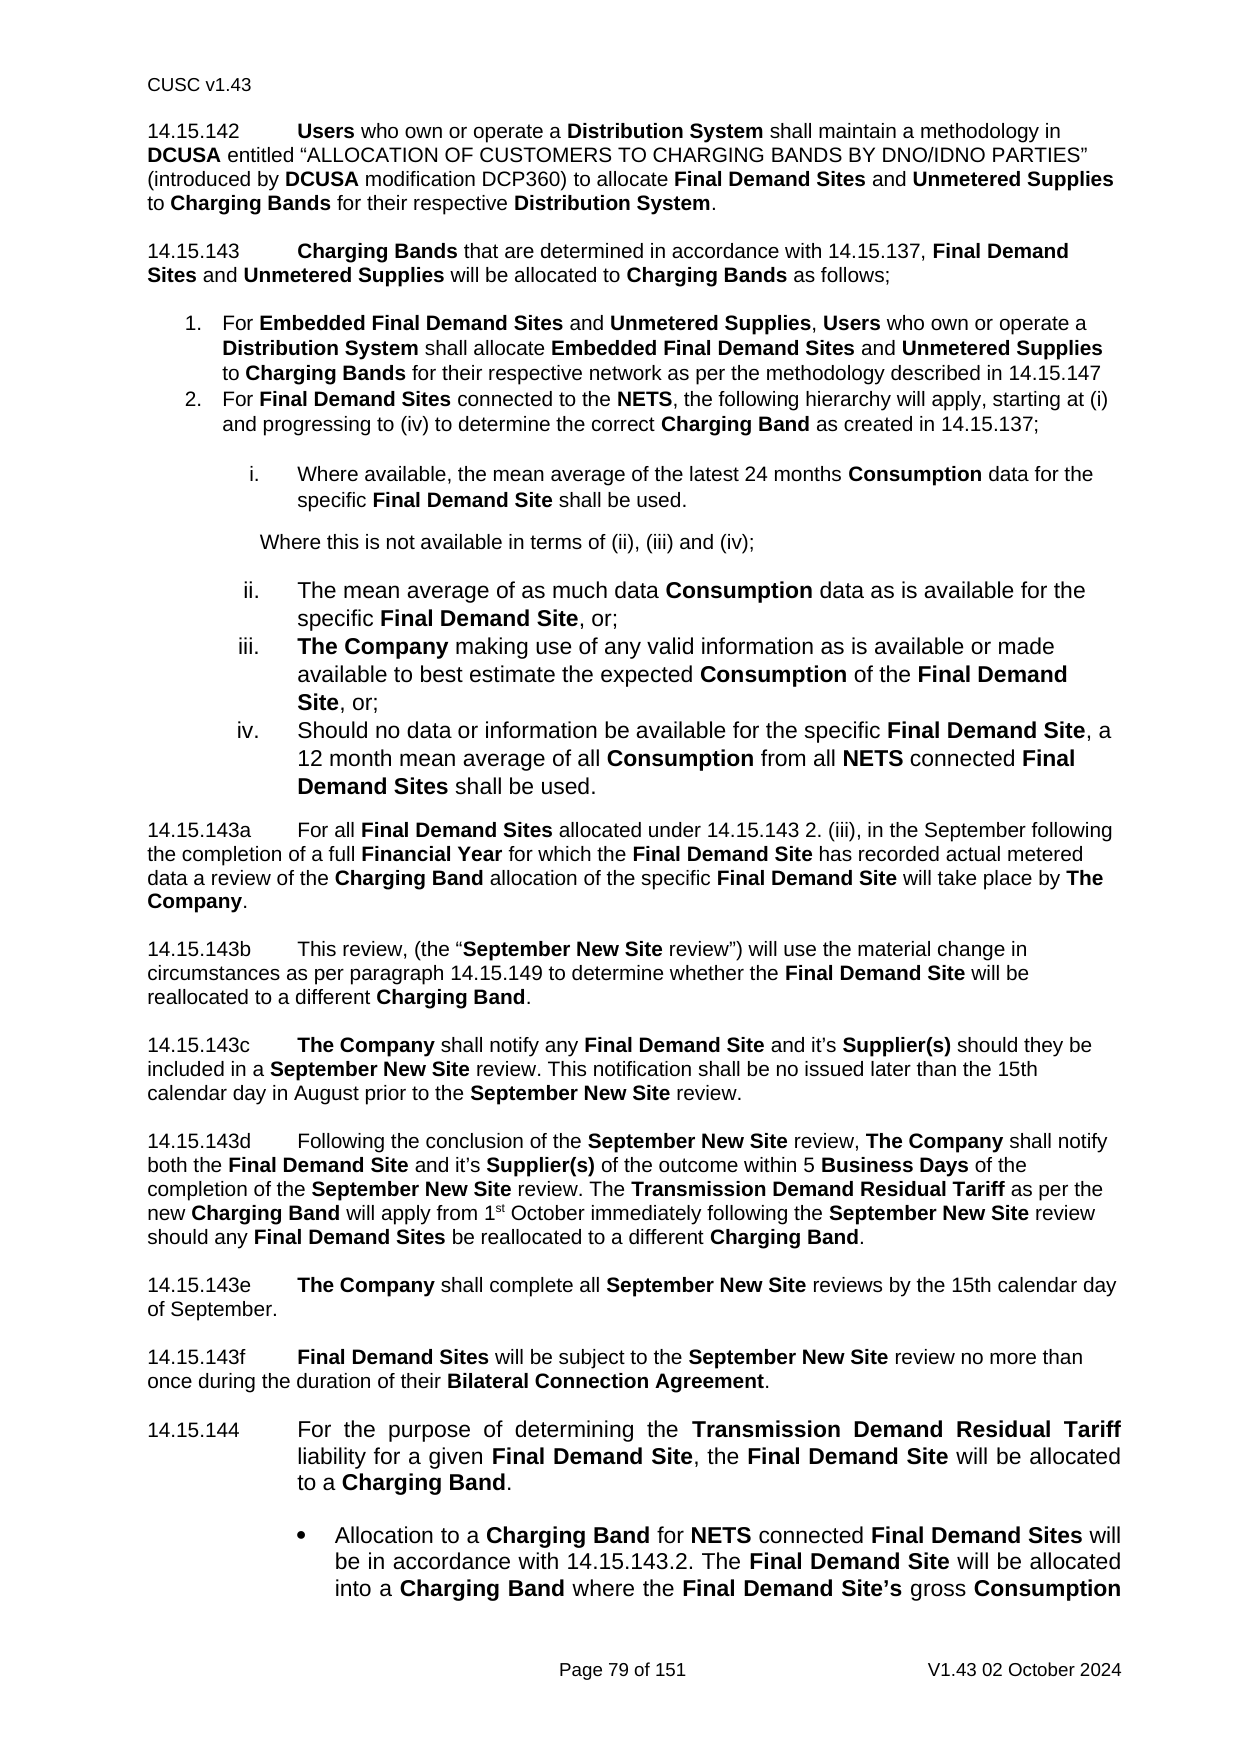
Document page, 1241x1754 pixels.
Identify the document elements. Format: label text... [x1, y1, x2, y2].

text 14.15.143a For all Final Demand Sites allocated under 14.15.143 2. (iii), in the September following the completion of a full Financial Year for which the Final Demand Site has recorded actual metered data a review of the Charging Band allocation of the specific Final Demand Site will take place by The Company. [147, 817, 1121, 913]
text 14.15.142 Users who own or operate a Distribution System shall maintain a methodology in DCUSA entitled “ALLOCATION OF CUSTOMERS TO CHARGING BANDS BY DNO/IDNO PARTIES” (introduced by DCUSA modification DCP360) to allocate Final Demand Sites and Unmetered Supplies to Charging Bands for their respective Distribution System. [147, 119, 1121, 214]
list The mean average of as much data Consumption data as is available for the specific Final Demand Site, or; [259, 577, 1121, 632]
list For Embedded Final Demand Sites and Unmetered Supplies, Users who own or operate a Distribution System shall allocate Embedded Final Demand Sites and Unmetered Supplies to Charging Bands for their respective network as per the methodology described in 14.15.147 [184, 310, 1121, 385]
text 14.15.143d Following the conclusion of the September New Site review, The Company shall notify both the Final Demand Site and it’s Supplier(s) of the outcome within 5 Business Days of the completion of the September New Site review. The Transmission Demand Residual Tariff as per the new Charging Band will apply from 1st October immediately following the September New Site review should any Final Demand Sites be reallocated to a different Charging Band. [147, 1129, 1121, 1249]
text Where this is not available in terms of (ii), (iii) and (iv); [259, 529, 1121, 553]
list For Final Demand Sites connected to the NETS, the following hierarchy will apply, starting at (i) and progressing to (iv) to determine the correct Charging Band as created in 14.15.137; [184, 386, 1121, 436]
text 14.15.143 Charging Bands that are determined in accordance with 14.15.137, Final Demand Sites and Unmetered Supplies will be allocated to Charging Bands as follows; [147, 238, 1121, 286]
text 14.15.143c The Company shall notify any Final Demand Site and it’s Supplier(s) should they be included in a September New Site review. This notification shall be no issued later than the 15th calendar day in August prior to the September New Site review. [147, 1033, 1121, 1105]
text 14.15.143f Final Demand Sites will be subject to the September New Site review no more than once during the duration of their Bilateral Connection Agreement. [147, 1344, 1121, 1392]
text 14.15.143b This review, (the “September New Site review”) will use the material change in circumstances as per paragraph 14.15.149 to determine whether the Final Demand Site will be reallocated to a different Charging Band. [147, 937, 1121, 1009]
list The Company making use of any valid information as is available or made available to best estimate the expected Consumption of the Final Demand Site, or; [259, 633, 1121, 716]
list Should no data or information be available for the specific Final Demand Site, a 12 month mean average of all Consumption from all NETS connected Final Demand Sites shall be used. [259, 717, 1121, 799]
text 14.15.143e The Company shall complete all September New Site reviews by the 15th calendar day of September. [147, 1273, 1121, 1321]
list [297, 1522, 1121, 1601]
list Where available, the mean average of the latest 24 months Consumption data for the specific Final Demand Site shall be used. [259, 462, 1121, 512]
text 14.15.144 For the purpose of determining the Transmission Demand Residual Tariff liability for a given Final Demand Site, the Final Demand Site will be allocated to a Charging Band. [147, 1416, 1121, 1496]
